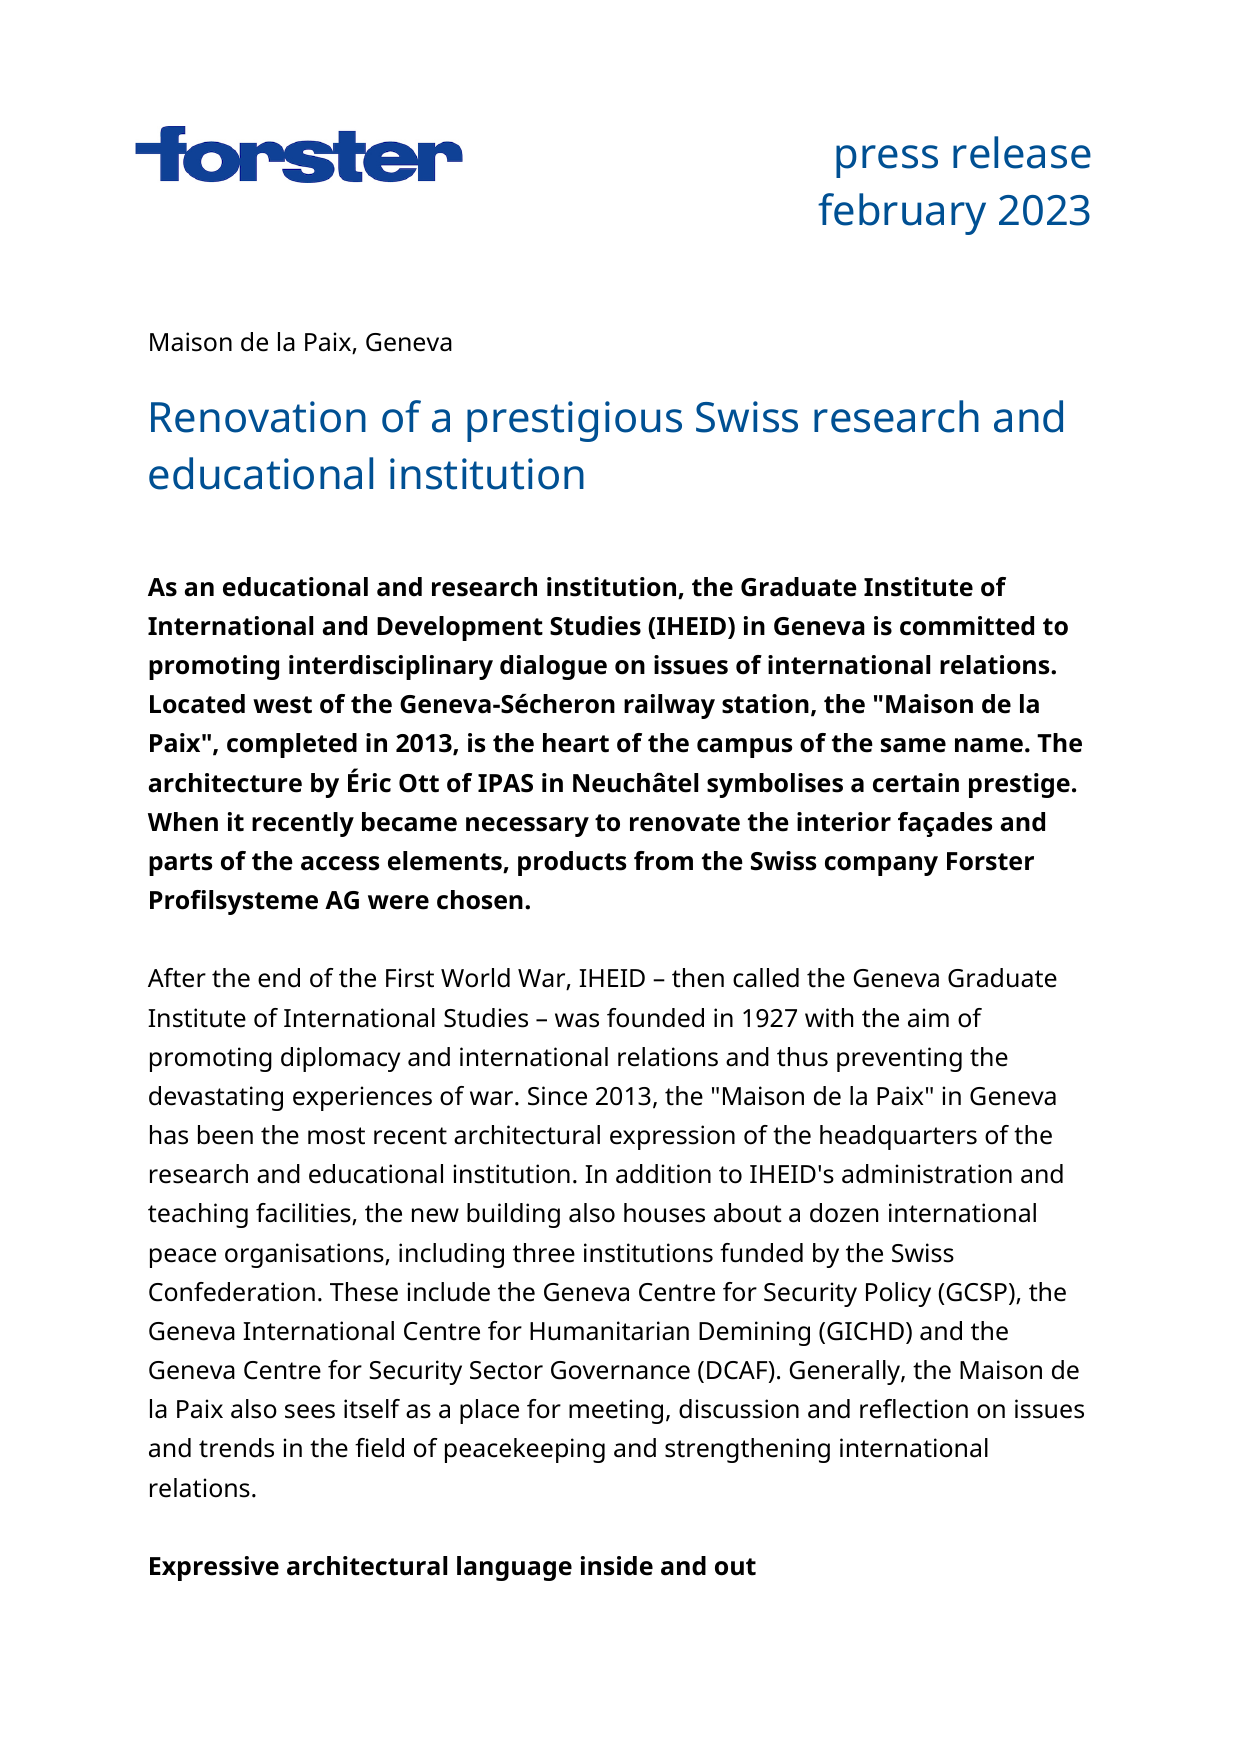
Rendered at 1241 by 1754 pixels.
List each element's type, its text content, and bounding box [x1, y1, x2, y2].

text After the end of the First World War, IHEID – then called the Geneva Graduate Institute of International Studies – was founded in 1927 with the aim of promoting diplomacy and international relations and thus preventing the devastating experiences of war. Since 2013, the "Maison de la Paix" in Geneva has been the most recent architectural expression of the headquarters of the research and educational institution. In addition to IHEID's administration and teaching facilities, the new building also houses about a dozen international peace organisations, including three institutions funded by the Swiss Confederation. These include the Geneva Centre for Security Policy (GCSP), the Geneva International Centre for Humanitarian Demining (GICHD) and the Geneva Centre for Security Sector Governance (DCAF). Generally, the Maison de la Paix also sees itself as a place for meeting, discussion and reflection on issues and trends in the field of peacekeeping and strengthening international relations. [148, 961, 1092, 1504]
text Maison de la Paix, Geneva [148, 325, 1092, 388]
picture [135, 126, 463, 183]
text Expressive architectural language inside and out [148, 1548, 1092, 1583]
text Renovation of a prestigious Swiss research and educational institution [148, 388, 1092, 501]
text As an educational and research institution, the Graduate Institute of International and Development Studies (IHEID) in Geneva is committed to promoting interdisciplinary dialogue on issues of international relations. Located west of the Geneva-Sécheron railway station, the "Maison de la Paix", completed in 2013, is the heart of the campus of the same name. The architecture by Éric Ott of IPAS in Neuchâtel symbolises a certain prestige. When it recently became necessary to renovate the interior façades and parts of the access elements, products from the Swiss company Forster Profilsysteme AG were chosen. [148, 569, 1092, 917]
